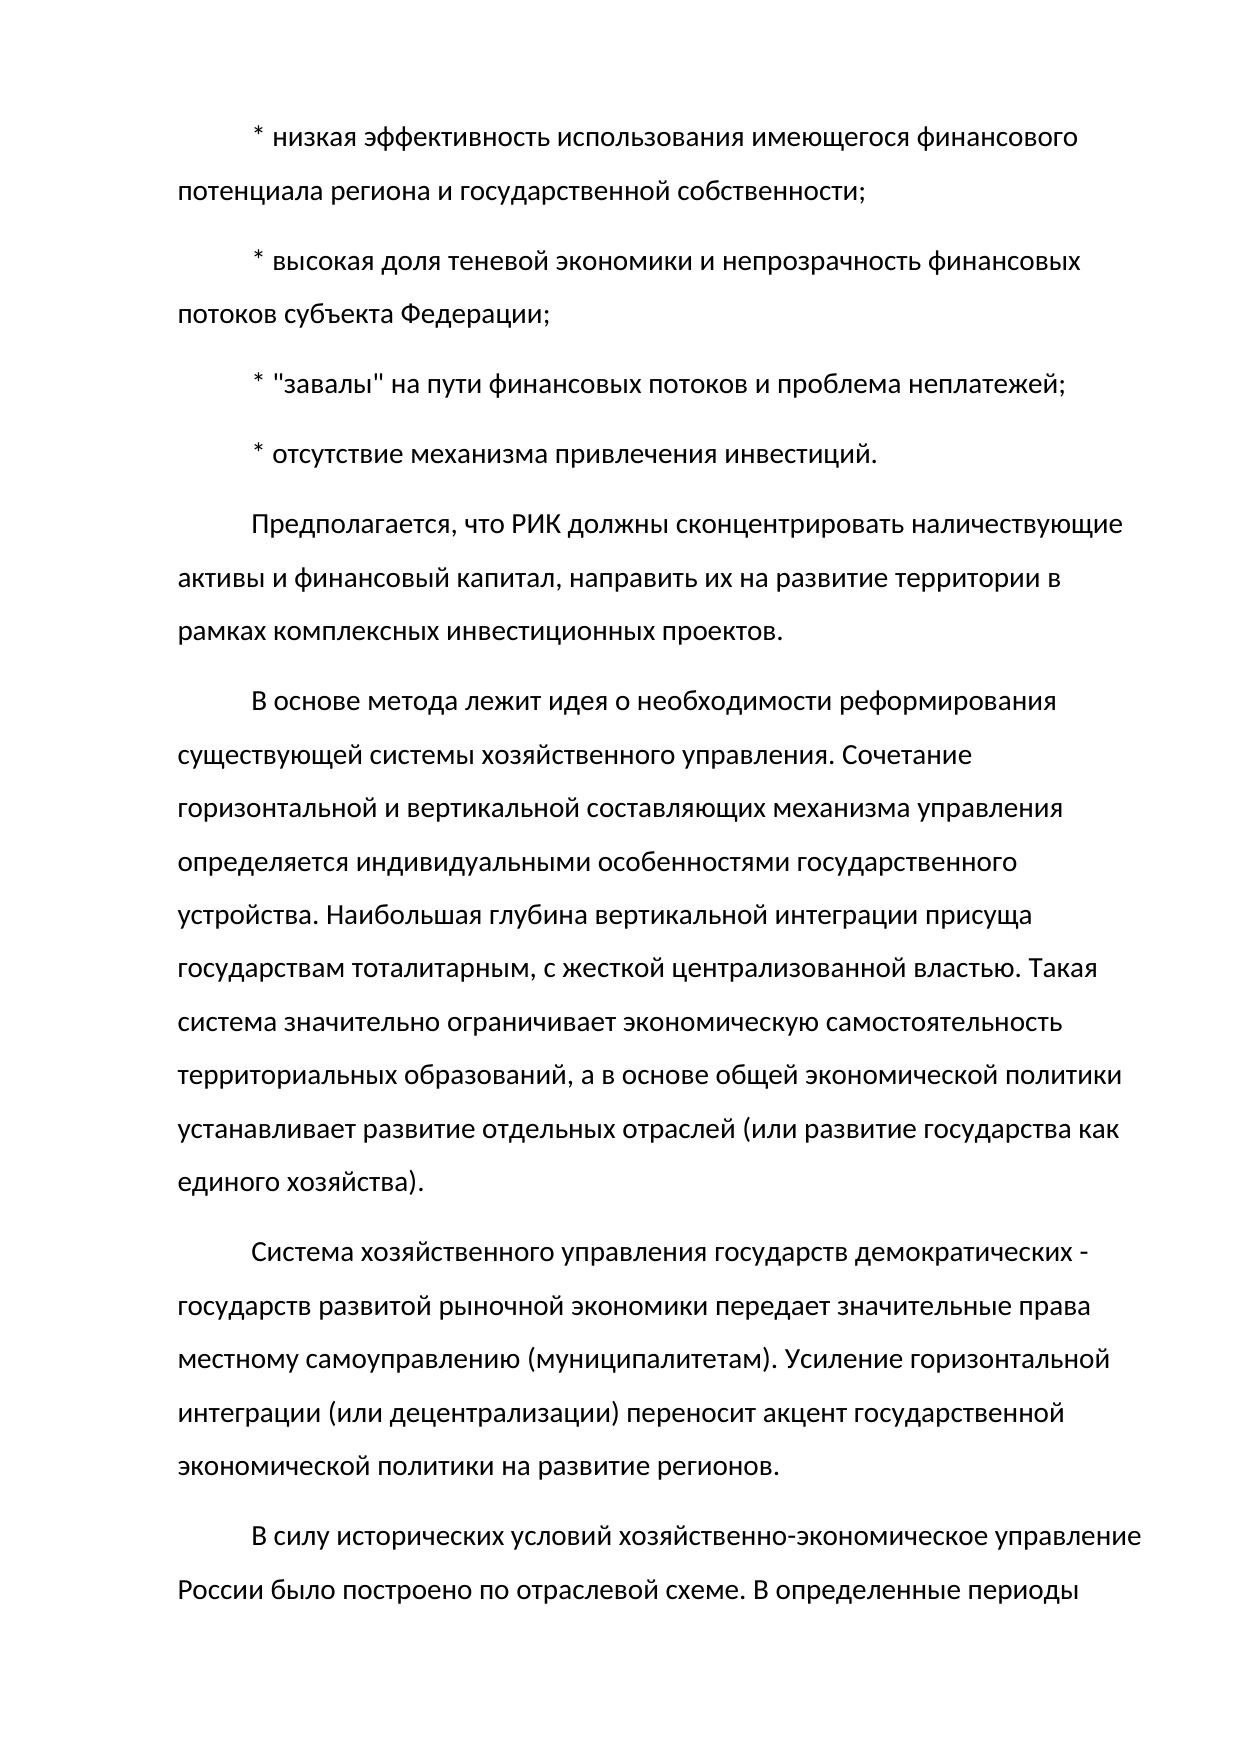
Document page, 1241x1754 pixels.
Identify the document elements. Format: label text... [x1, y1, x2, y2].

text * высокая доля теневой экономики и непрозрачность финансовых потоков субъекта Федерации; [177, 242, 1152, 331]
text Предполагается, что РИК должны сконцентрировать наличествующие активы и финансовый капитал, направить их на развитие территории в рамках комплексных инвестиционных проектов. [177, 505, 1152, 648]
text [177, 1517, 1152, 1606]
text * отсутствие механизма привлечения инвестиций. [177, 435, 1152, 471]
text * "завалы" на пути финансовых потоков и проблема неплатежей; [177, 365, 1152, 401]
text В основе метода лежит идея о необходимости реформирования существующей системы хозяйственного управления. Сочетание горизонтальной и вертикальной составляющих механизма управления определяется индивидуальными особенностями государственного устройства. Наибольшая глубина вертикальной интеграции присуща государствам тоталитарным, с жесткой централизованной властью. Такая система значительно ограничивает экономическую самостоятельность территориальных образований, а в основе общей экономической политики устанавливает развитие отдельных отраслей (или развитие государства как единого хозяйства). [177, 682, 1152, 1199]
text * низкая эффективность использования имеющегося финансового потенциала региона и государственной собственности; [177, 118, 1152, 207]
text Система хозяйственного управления государств демократических - государств развитой рыночной экономики передает значительные права местному самоуправлению (муниципалитетам). Усиление горизонтальной интеграции (или децентрализации) переносит акцент государственной экономической политики на развитие регионов. [177, 1233, 1152, 1483]
